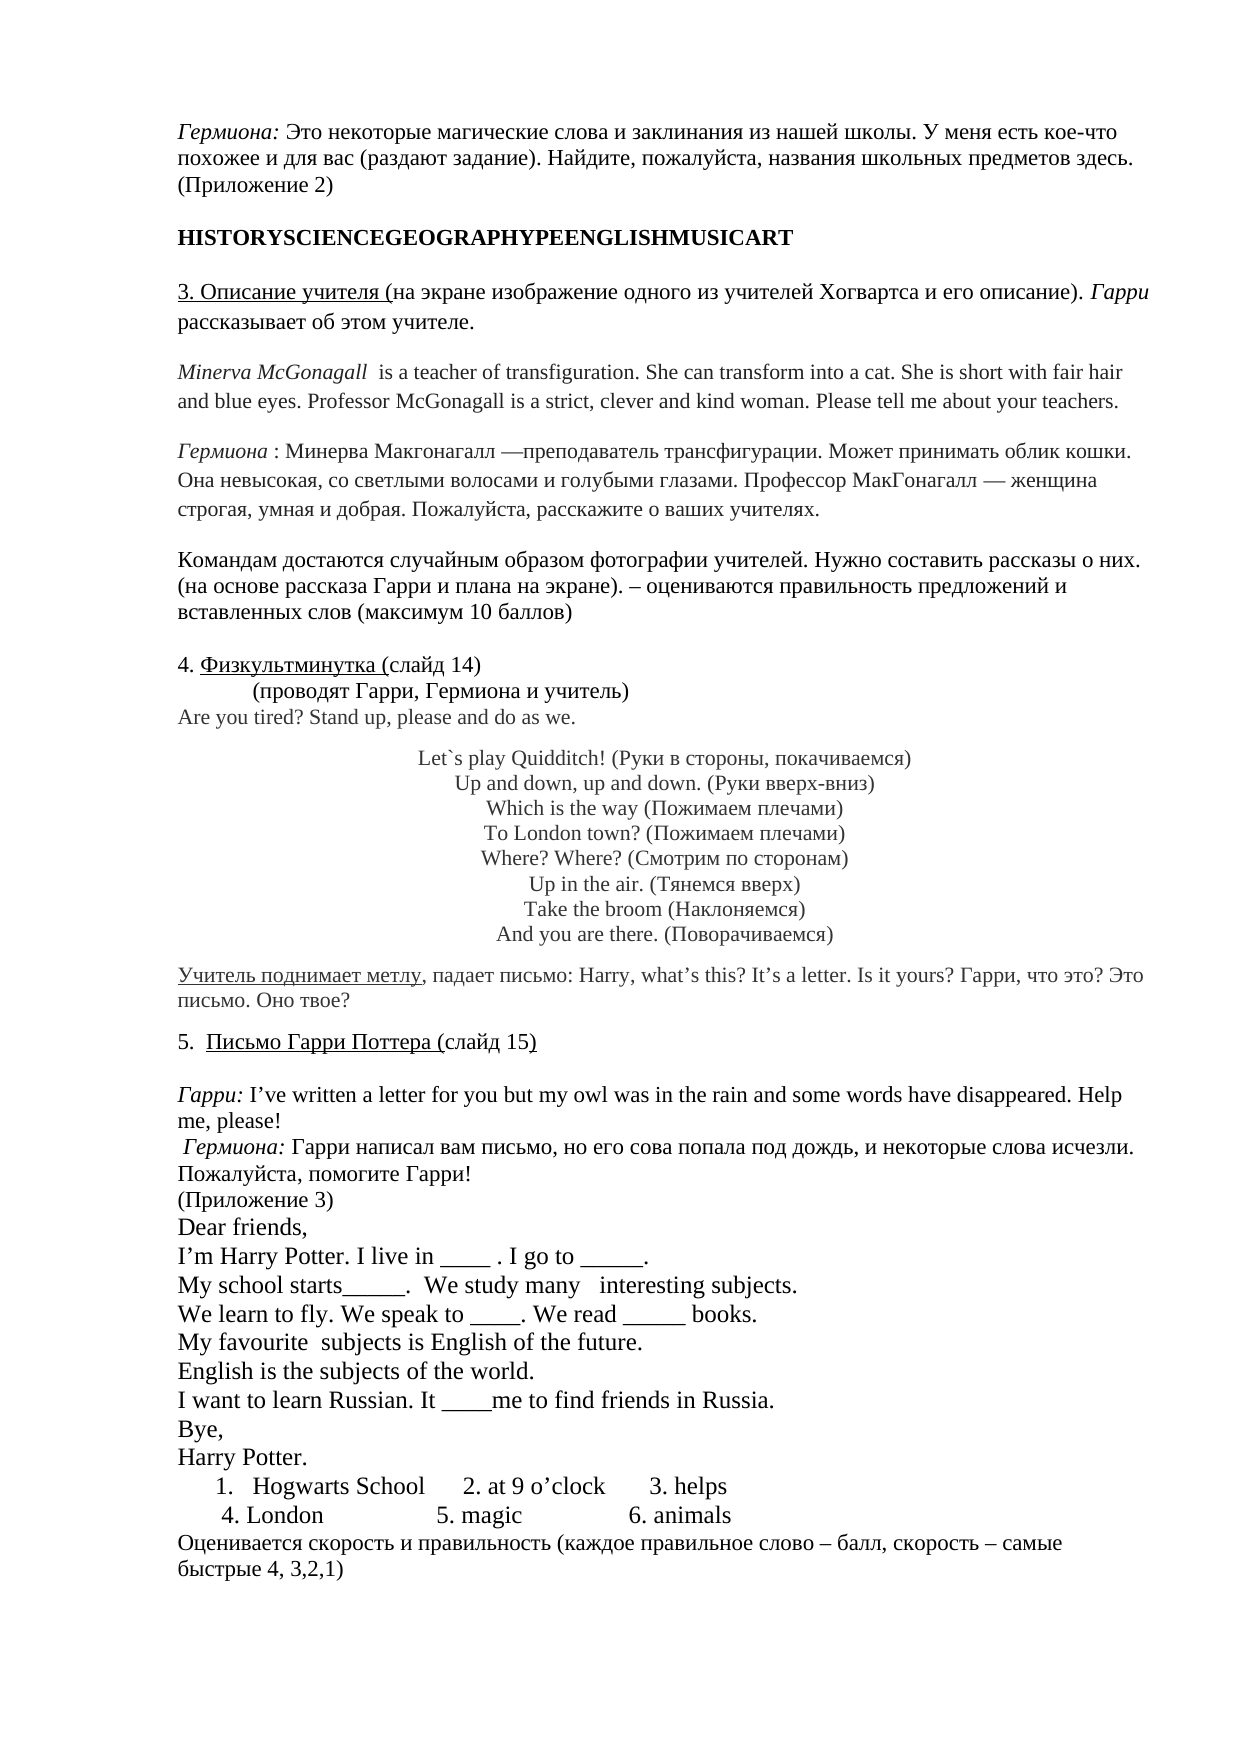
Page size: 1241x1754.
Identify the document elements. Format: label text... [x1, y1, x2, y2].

list Hogwarts School 2. at 9 o’clock 3. helps [215, 1471, 1140, 1500]
text Учитель поднимает метлу, падает письмо: Harry, what’s this? It’s a letter. Is it yours? Гарри, что это? Это письмо. Оно твое? [177, 962, 1152, 1012]
list (Приложение 3) [177, 1186, 1152, 1212]
text Harry Potter. [177, 1442, 1140, 1471]
list Гарри: I’ve written a letter for you but my owl was in the rain and some words have disappeared. Help me, please! [177, 1081, 1152, 1133]
list (проводят Гарри, Гермиона и учитель) [252, 677, 1152, 704]
text English is the subjects of the world. [177, 1356, 1140, 1385]
text Let`s play Quidditch! (Руки в стороны, покачиваемся) Up and down, up and down. (Руки вверх-вниз) Which is the way (Пожимаем плечами) To London town? (Пожимаем плечами) Where? Where? (Смотрим по сторонам) Up in the air. (Тянемся вверх) Take the broom (Наклоняемся) And you are there. (Поворачиваемся) [177, 744, 1152, 946]
list 4. Физкультминутка (слайд 14) [177, 651, 1152, 677]
text Dear friends, [177, 1212, 1140, 1241]
list Оценивается скорость и правильность (каждое правильное слово – балл, скорость – самые быстрые 4, 3,2,1) [177, 1529, 1152, 1581]
list (Приложение 2) [177, 171, 1152, 197]
text Bye, [177, 1414, 1140, 1442]
list Командам достаются случайным образом фотографии учителей. Нужно составить рассказы о них. (на основе рассказа Гарри и плана на экране). – оцениваются правильность предложений и вставленных слов (максимум 10 баллов) [177, 546, 1152, 625]
list Гермиона: Это некоторые магические слова и заклинания из нашей школы. У меня есть кое-что похожее и для вас (раздают задание). Найдите, пожалуйста, названия школьных предметов здесь. [177, 118, 1152, 171]
list HISTORYSCIENCEGEOGRAPHYPEENGLISHMUSICART [177, 223, 1152, 250]
text 3. Описание учителя (на экране изображение одного из учителей Хогвартса и его описание). Гарри рассказывает об этом учителе. [177, 278, 1152, 334]
text I want to learn Russian. It ____me to find friends in Russia. [177, 1385, 1140, 1414]
list 5. Письмо Гарри Поттера (слайд 15) [177, 1028, 1152, 1054]
text I’m Harry Potter. I live in ____ . I go to _____. [177, 1241, 1140, 1270]
text We learn to fly. We speak to ____. We read _____ books. [177, 1299, 1140, 1327]
text Гермиона : Минерва Макгонагалл —преподаватель трансфигурации. Может принимать облик кошки. Она невысокая, со светлыми волосами и голубыми глазами. Профессор МакГонагалл — женщина строгая, умная и добрая. Пожалуйста, расскажите о ваших учителях. [177, 438, 1152, 521]
text Minerva McGonagall is a teacher of transfiguration. She can transform into a cat. She is short with fair hair and blue eyes. Professor McGonagall is a strict, clever and kind woman. Please tell me about your teachers. [177, 359, 1152, 413]
text My school starts_____. We study many interesting subjects. [177, 1270, 1140, 1299]
text My favourite subjects is English of the future. [177, 1327, 1140, 1356]
text Are you tired? Stand up, please and do as we. [177, 704, 1152, 729]
text 4. London 5. magic 6. animals [215, 1500, 1140, 1529]
list Гермиона: Гарри написал вам письмо, но его сова попала под дождь, и некоторые слова исчезли. Пожалуйста, помогите Гарри! [177, 1133, 1152, 1186]
